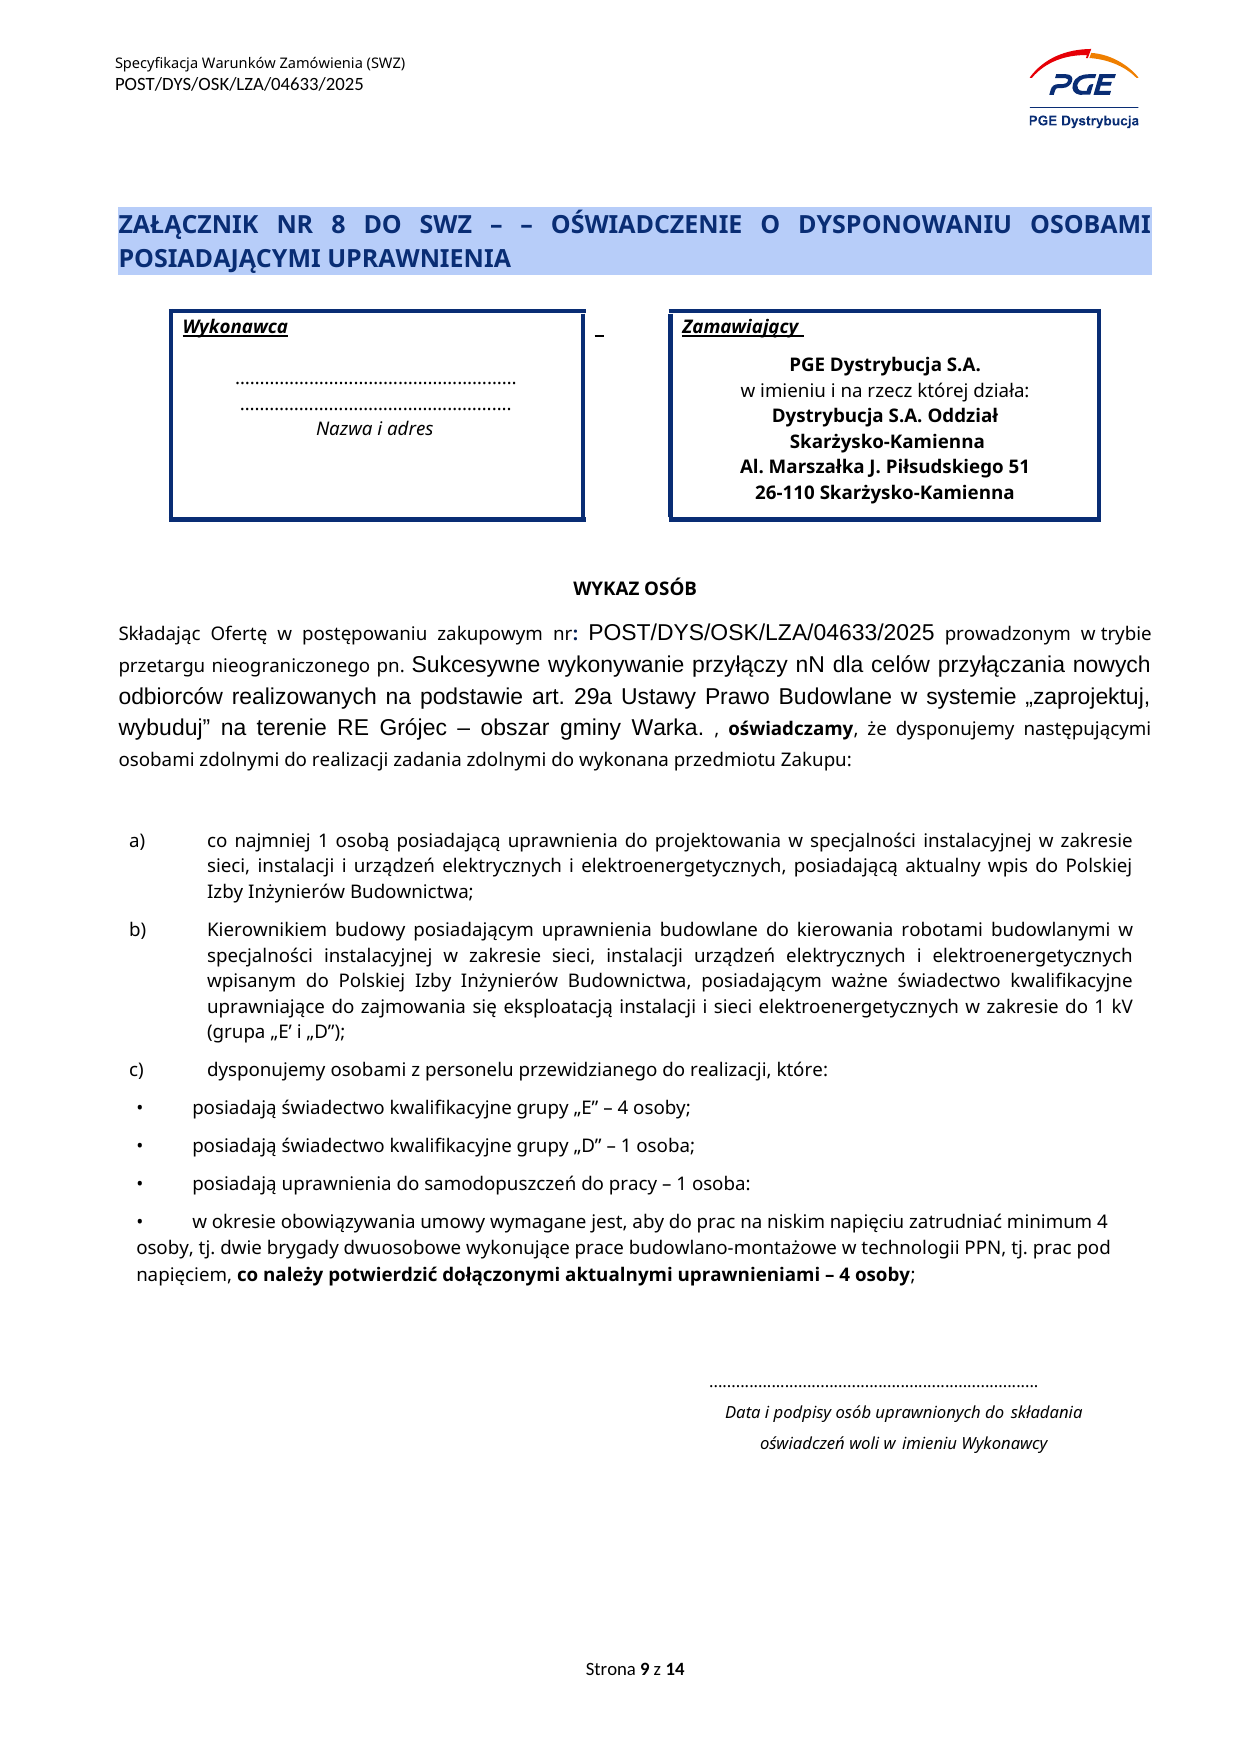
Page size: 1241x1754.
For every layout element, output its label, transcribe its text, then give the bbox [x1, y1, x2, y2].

text • posiadają uprawnienia do samodopuszczeń do pracy – 1 osoba: [136, 1171, 1134, 1196]
list dysponujemy osobami z personelu przewidzianego do realizacji, które: [129, 1056, 1134, 1082]
text WYKAZ OSÓB [118, 575, 1152, 601]
subtitle ZAŁĄCZNIK NR 8 DO SWZ – – OŚWIADCZENIE O DYSPONOWANIU OSOBAMI POSIADAJĄCYMI UPRAWNIENIA [118, 207, 1152, 275]
text oświadczeń woli w imieniu Wykonawcy [664, 1431, 1144, 1454]
table_header Zamawiający PGE Dystrybucja S.A. w imieniu i na rzecz której działa: Dystrybucja S.A. Oddział Skarżysko-Kamienna Al. Marszałka J. Piłsudskiego 51 26-110 Skarżysko-Kamienna [673, 313, 1097, 517]
text • w okresie obowiązywania umowy wymagane jest, aby do prac na niskim napięciu zatrudniać minimum 4 osoby, tj. dwie brygady dwuosobowe wykonujące prace budowlano-montażowe w technologii PPN, tj. prac pod napięciem, co należy potwierdzić dołączonymi aktualnymi uprawnieniami – 4 osoby; [136, 1208, 1134, 1288]
text Data i podpisy osób uprawnionych do składania [664, 1400, 1144, 1423]
table_header Wykonawca ………………………………………………… ………………………………………………. Nazwa i adres [173, 313, 583, 517]
list Kierownikiem budowy posiadającym uprawnienia budowlane do kierowania robotami budowlanymi w specjalności instalacyjnej w zakresie sieci, instalacji urządzeń elektrycznych i elektroenergetycznych wpisanym do Polskiej Izby Inżynierów Budownictwa, posiadającym ważne świadectwo kwalifikacyjne uprawniające do zajmowania się eksploatacją instalacji i sieci elektroenergetycznych w zakresie do 1 kV (grupa „E’ i „D”); [129, 916, 1134, 1044]
table_header [585, 309, 671, 517]
text • posiadają świadectwo kwalifikacyjne grupy „D” – 1 osoba; [136, 1132, 1134, 1158]
text Składając Ofertę w postępowaniu zakupowym nr: prowadzonym w trybie przetargu nieograniczonego pn. , oświadczamy, że dysponujemy następującymi osobami zdolnymi do realizacji zadania zdolnymi do wykonana przedmiotu Zakupu: [118, 618, 1152, 772]
list co najmniej 1 osobą posiadającą uprawnienia do projektowania w specjalności instalacyjnej w zakresie sieci, instalacji i urządzeń elektrycznych i elektroenergetycznych, posiadającą aktualny wpis do Polskiej Izby Inżynierów Budownictwa; [129, 827, 1134, 904]
text • posiadają świadectwo kwalifikacyjne grupy „E” – 4 osoby; [136, 1094, 1134, 1120]
text .......................................................................... [694, 1367, 1240, 1392]
